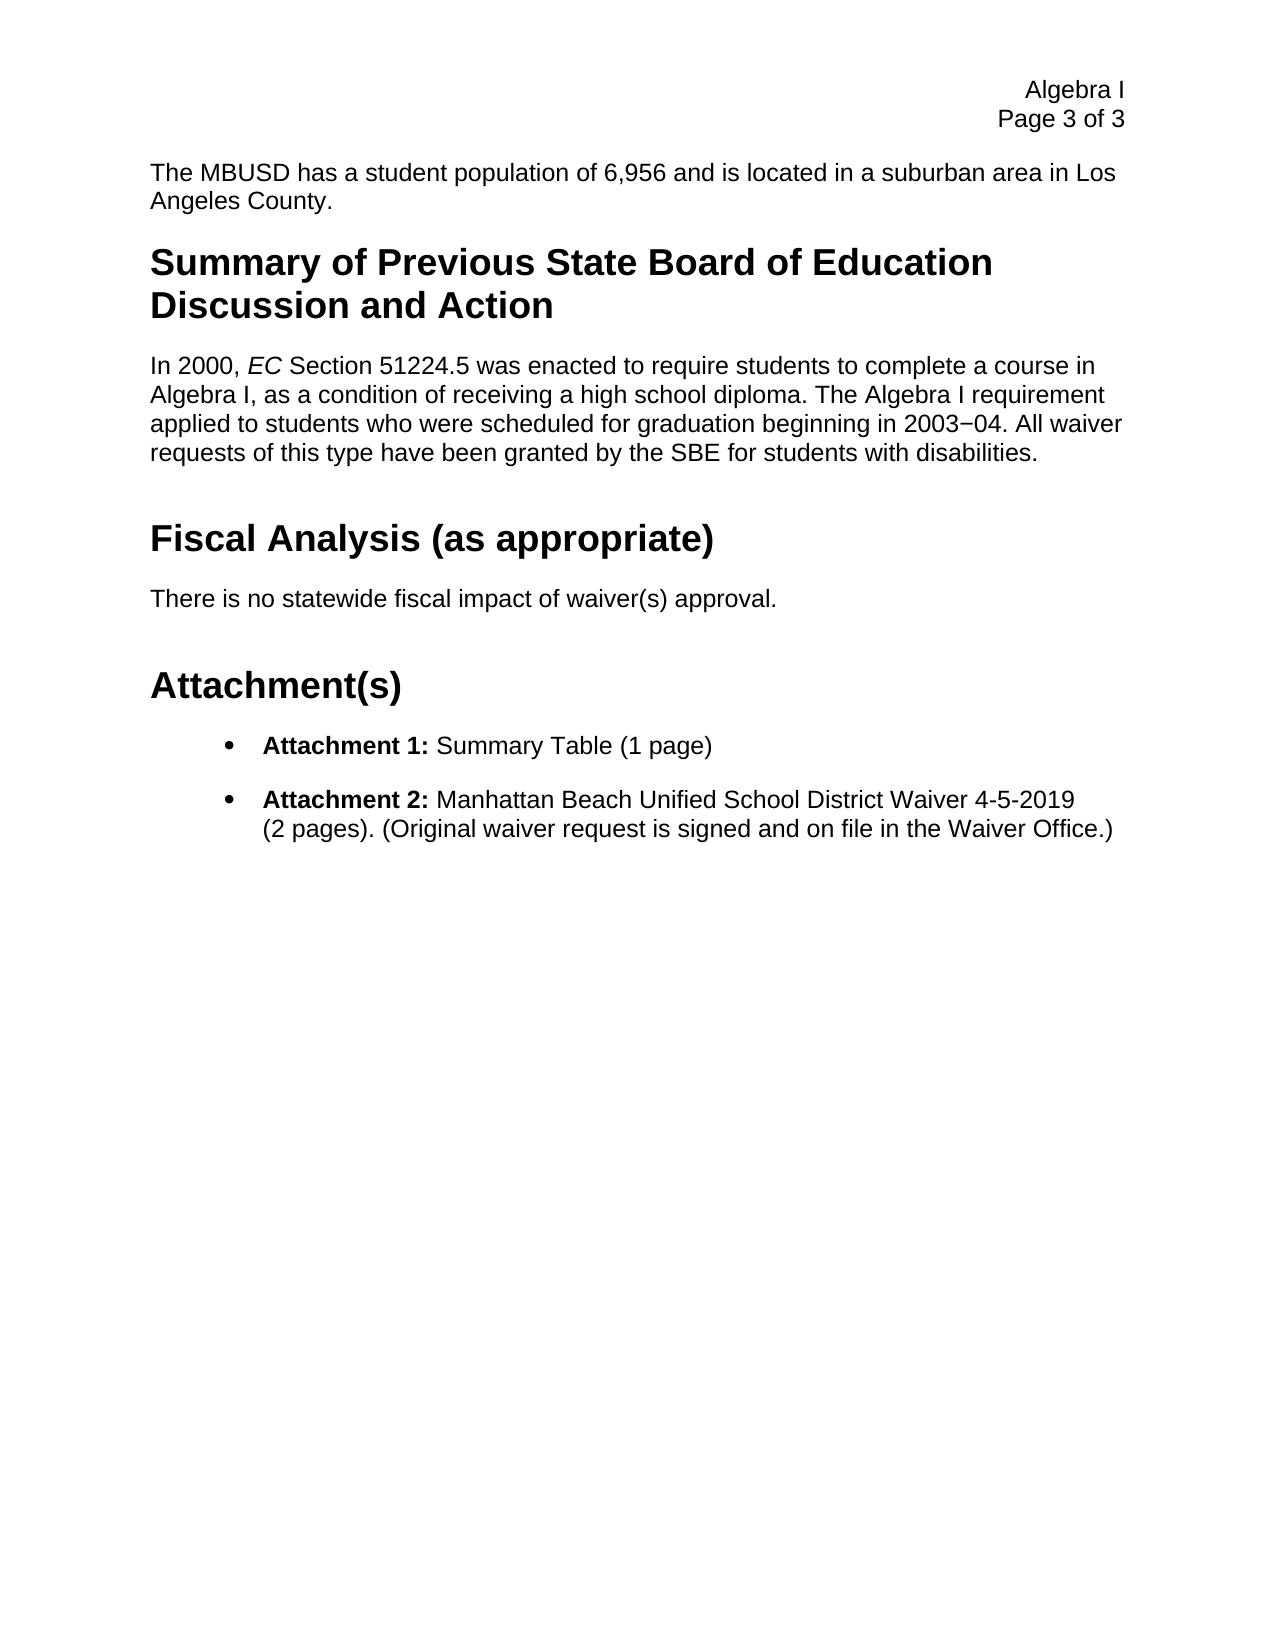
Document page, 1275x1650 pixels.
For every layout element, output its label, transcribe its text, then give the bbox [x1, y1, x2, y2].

text There is no statewide fiscal impact of waiver(s) approval. [150, 584, 1125, 613]
text In 2000, EC Section 51224.5 was enacted to require students to complete a course in Algebra I, as a condition of receiving a high school diploma. The Algebra I requirement applied to students who were scheduled for graduation beginning in 2003−04. All waiver requests of this type have been granted by the SBE for students with disabilities. [150, 351, 1125, 466]
subtitle Fiscal Analysis (as appropriate) [150, 516, 1125, 559]
subtitle Attachment(s) [150, 663, 1125, 706]
subtitle Summary of Previous State Board of Education Discussion and Action [150, 240, 1125, 326]
list Attachment 2: Manhattan Beach Unified School District Waiver 4-5-2019 [225, 785, 1125, 814]
text The MBUSD has a student population of 6,956 and is located in a suburban area in Los Angeles County. [150, 157, 1125, 215]
list Attachment 1: Summary Table (1 page) [225, 731, 1125, 760]
list (2 pages). (Original waiver request is signed and on file in the Waiver Office.) [262, 814, 1125, 843]
